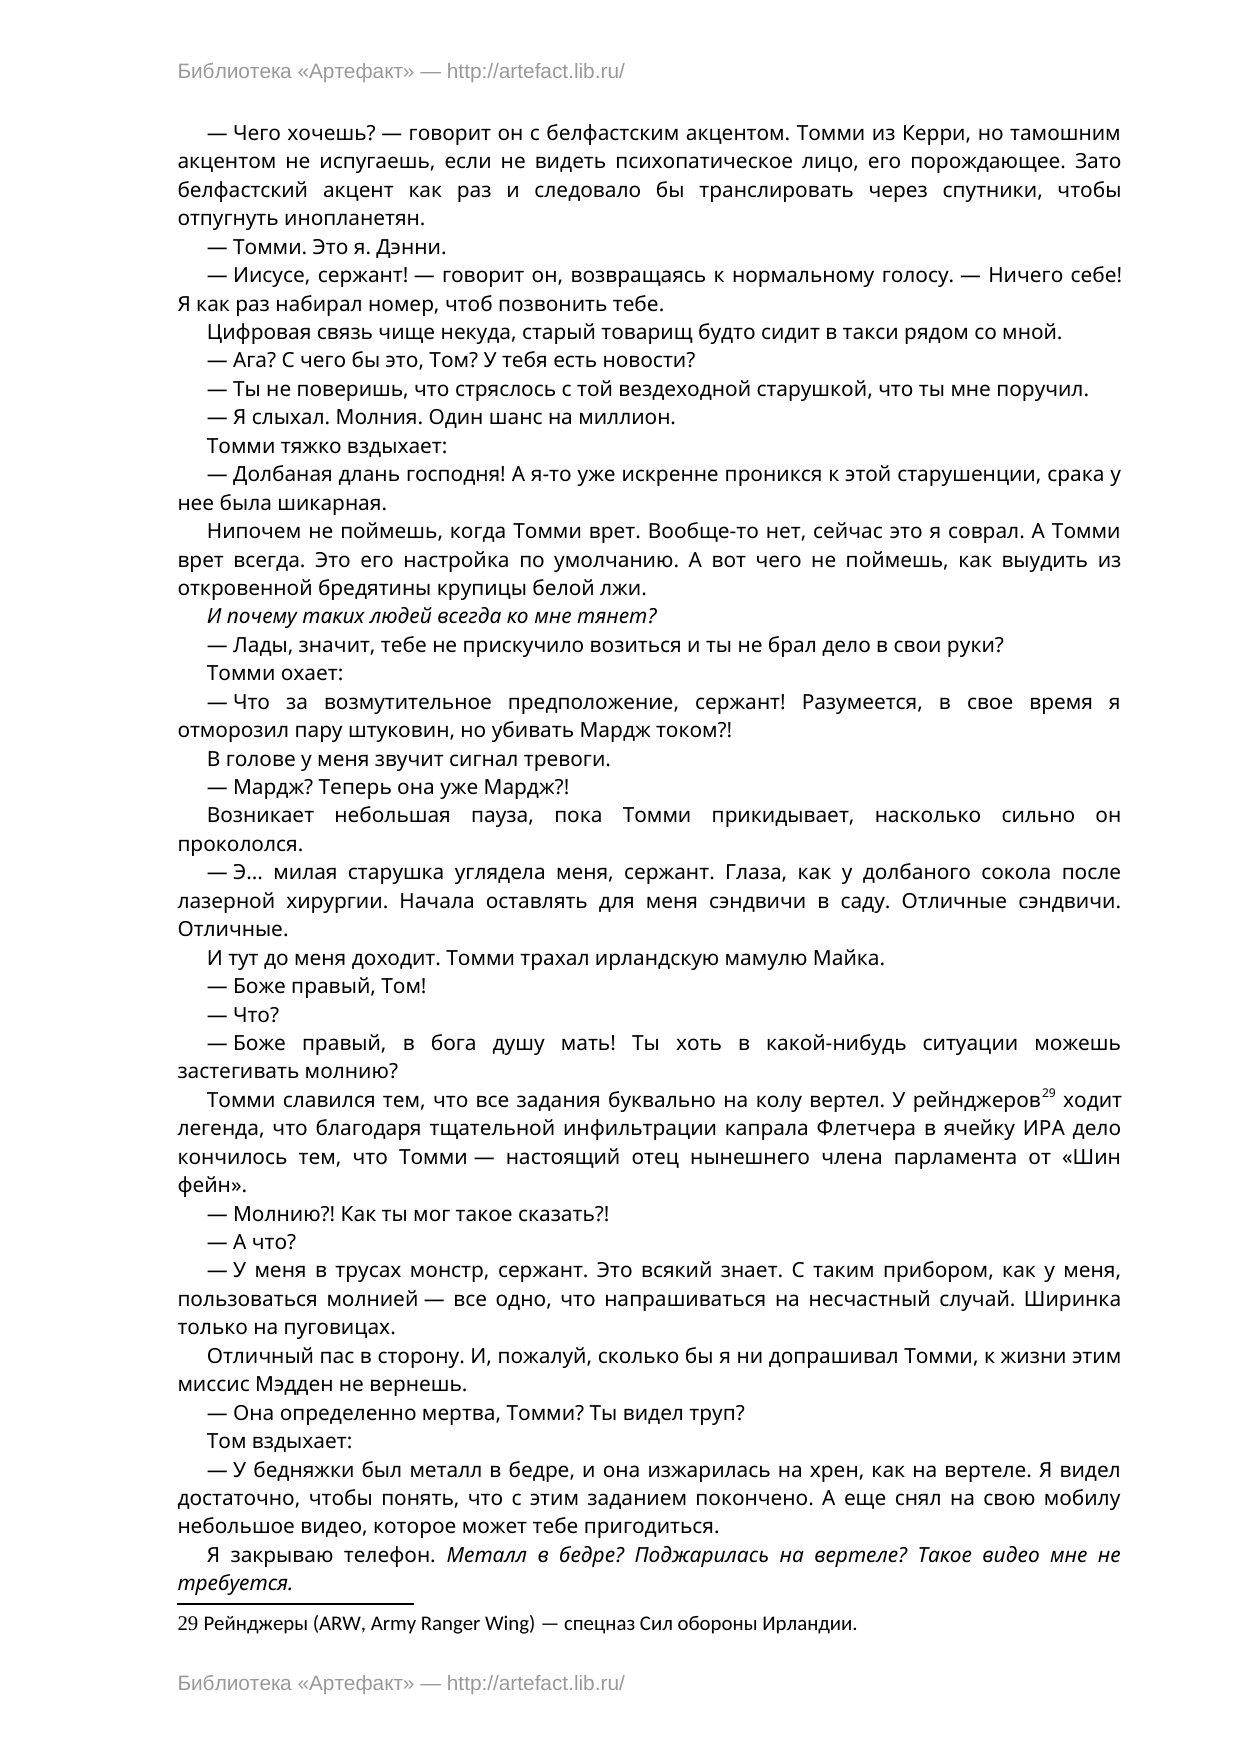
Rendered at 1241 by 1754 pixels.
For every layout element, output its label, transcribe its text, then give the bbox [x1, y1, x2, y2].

text — Я слыхал. Молния. Один шанс на миллион. [177, 402, 1122, 431]
text И почему таких людей всегда ко мне тянет? [177, 602, 1122, 630]
text Томми охает: [177, 658, 1122, 687]
text Том вздыхает: [177, 1426, 1122, 1455]
text — Томми. Это я. Дэнни. [177, 232, 1122, 260]
text — Она определенно мертва, Томми? Ты видел труп? [177, 1398, 1122, 1426]
text Томми славился тем, что все задания буквально на колу вертел. У рейнджеров ходит легенда, что благодаря тщательной инфильтрации капрала Флетчера в ячейку ИРА дело кончилось тем, что Томми — настоящий отец нынешнего члена парламента от «Шин фейн». [177, 1085, 1122, 1199]
text — Боже правый, Том! [177, 971, 1122, 1000]
text Отличный пас в сторону. И, пожалуй, сколько бы я ни допрашивал Томми, к жизни этим миссис Мэдден не вернешь. [177, 1341, 1122, 1398]
text Цифровая связь чище некуда, старый товарищ будто сидит в такси рядом со мной. [177, 317, 1122, 346]
text — Что за возмутительное предположение, сержант! Разумеется, в свое время я отморозил пару штуковин, но убивать Мардж током?! [177, 687, 1122, 744]
text — Иисусе, сержант! — говорит он, возвращаясь к нормальному голосу. — Ничего себе! Я как раз набирал номер, чтоб позвонить тебе. [177, 260, 1122, 317]
text Возникает небольшая пауза, пока Томми прикидывает, насколько сильно он прокололся. [177, 801, 1122, 857]
text — У меня в трусах монстр, сержант. Это всякий знает. С таким прибором, как у меня, пользоваться молнией — все одно, что напрашиваться на несчастный случай. Ширинка только на пуговицах. [177, 1256, 1122, 1341]
text — А что? [177, 1227, 1122, 1256]
text — У бедняжки был металл в бедре, и она изжарилась на хрен, как на вертеле. Я видел достаточно, чтобы понять, что с этим заданием покончено. А еще снял на свою мобилу небольшое видео, которое может тебе пригодиться. [177, 1455, 1122, 1540]
text В голове у меня звучит сигнал тревоги. [177, 744, 1122, 772]
text Томми тяжко вздыхает: [177, 431, 1122, 459]
text — Что? [177, 1000, 1122, 1028]
text И тут до меня доходит. Томми трахал ирландскую мамулю Майка. [177, 943, 1122, 971]
text — Лады, значит, тебе не прискучило возиться и ты не брал дело в свои руки? [177, 630, 1122, 658]
text — Ты не поверишь, что стряслось с той вездеходной старушкой, что ты мне поручил. [177, 374, 1122, 402]
text — Ага? С чего бы это, Том? У тебя есть новости? [177, 346, 1122, 374]
text — Э... милая старушка углядела меня, сержант. Глаза, как у долбаного сокола после лазерной хирургии. Начала оставлять для меня сэндвичи в саду. Отличные сэндвичи. Отличные. [177, 857, 1122, 943]
text — Чего хочешь? — говорит он с белфастским акцентом. Томми из Керри, но тамошним акцентом не испугаешь, если не видеть психопатическое лицо, его порождающее. Зато белфастский акцент как раз и следовало бы транслировать через спутники, чтобы отпугнуть инопланетян. [177, 118, 1122, 232]
text — Мардж? Теперь она уже Мардж?! [177, 772, 1122, 801]
text — Долбаная длань господня! А я-то уже искренне проникся к этой старушенции, срака у нее была шикарная. [177, 459, 1122, 516]
text — Боже правый, в бога душу мать! Ты хоть в какой-нибудь ситуации можешь застегивать молнию? [177, 1028, 1122, 1085]
text — Молнию?! Как ты мог такое сказать?! [177, 1199, 1122, 1227]
text Нипочем не поймешь, когда Томми врет. Вообще-то нет, сейчас это я соврал. А Томми врет всегда. Это его настройка по умолчанию. А вот чего не поймешь, как выудить из откровенной бредятины крупицы белой лжи. [177, 516, 1122, 602]
text Я закрываю телефон. Металл в бедре? Поджарилась на вертеле? Такое видео мне не требуется. [177, 1540, 1122, 1597]
